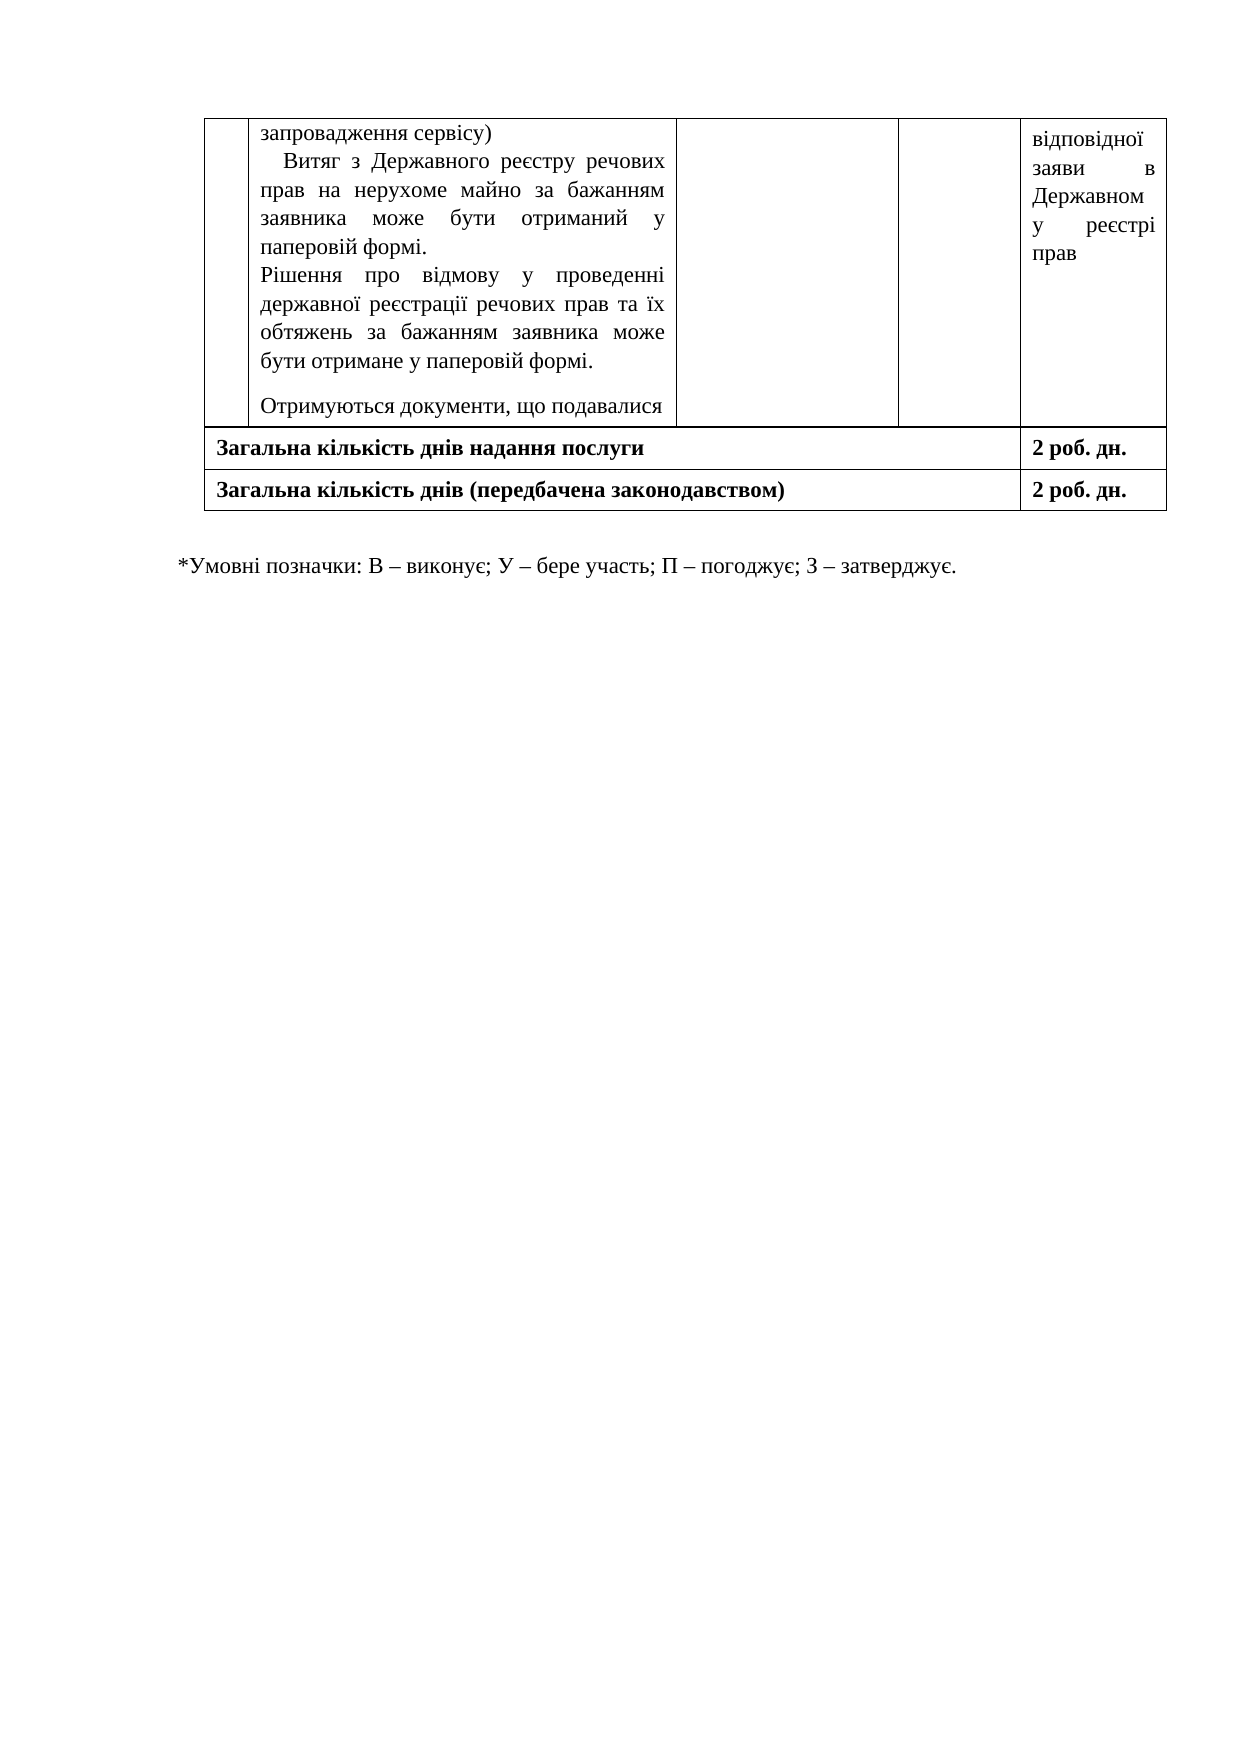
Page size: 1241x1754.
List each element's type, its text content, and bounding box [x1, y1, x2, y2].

table_cell 2 роб. дн. [1021, 470, 1166, 510]
text *Умовні позначки: В – виконує; У – бере участь; П – погоджує; З – затверджує. [177, 552, 1152, 579]
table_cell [249, 119, 676, 426]
table_cell 2 роб. дн. [1021, 428, 1166, 468]
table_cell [1021, 119, 1166, 426]
table_cell 8 [205, 119, 248, 426]
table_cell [677, 119, 898, 426]
table_cell Загальна кількість днів надання послуги [205, 428, 1020, 468]
table_cell В [899, 119, 1020, 426]
table_cell Загальна кількість днів (передбачена законодавством) [205, 470, 1020, 510]
